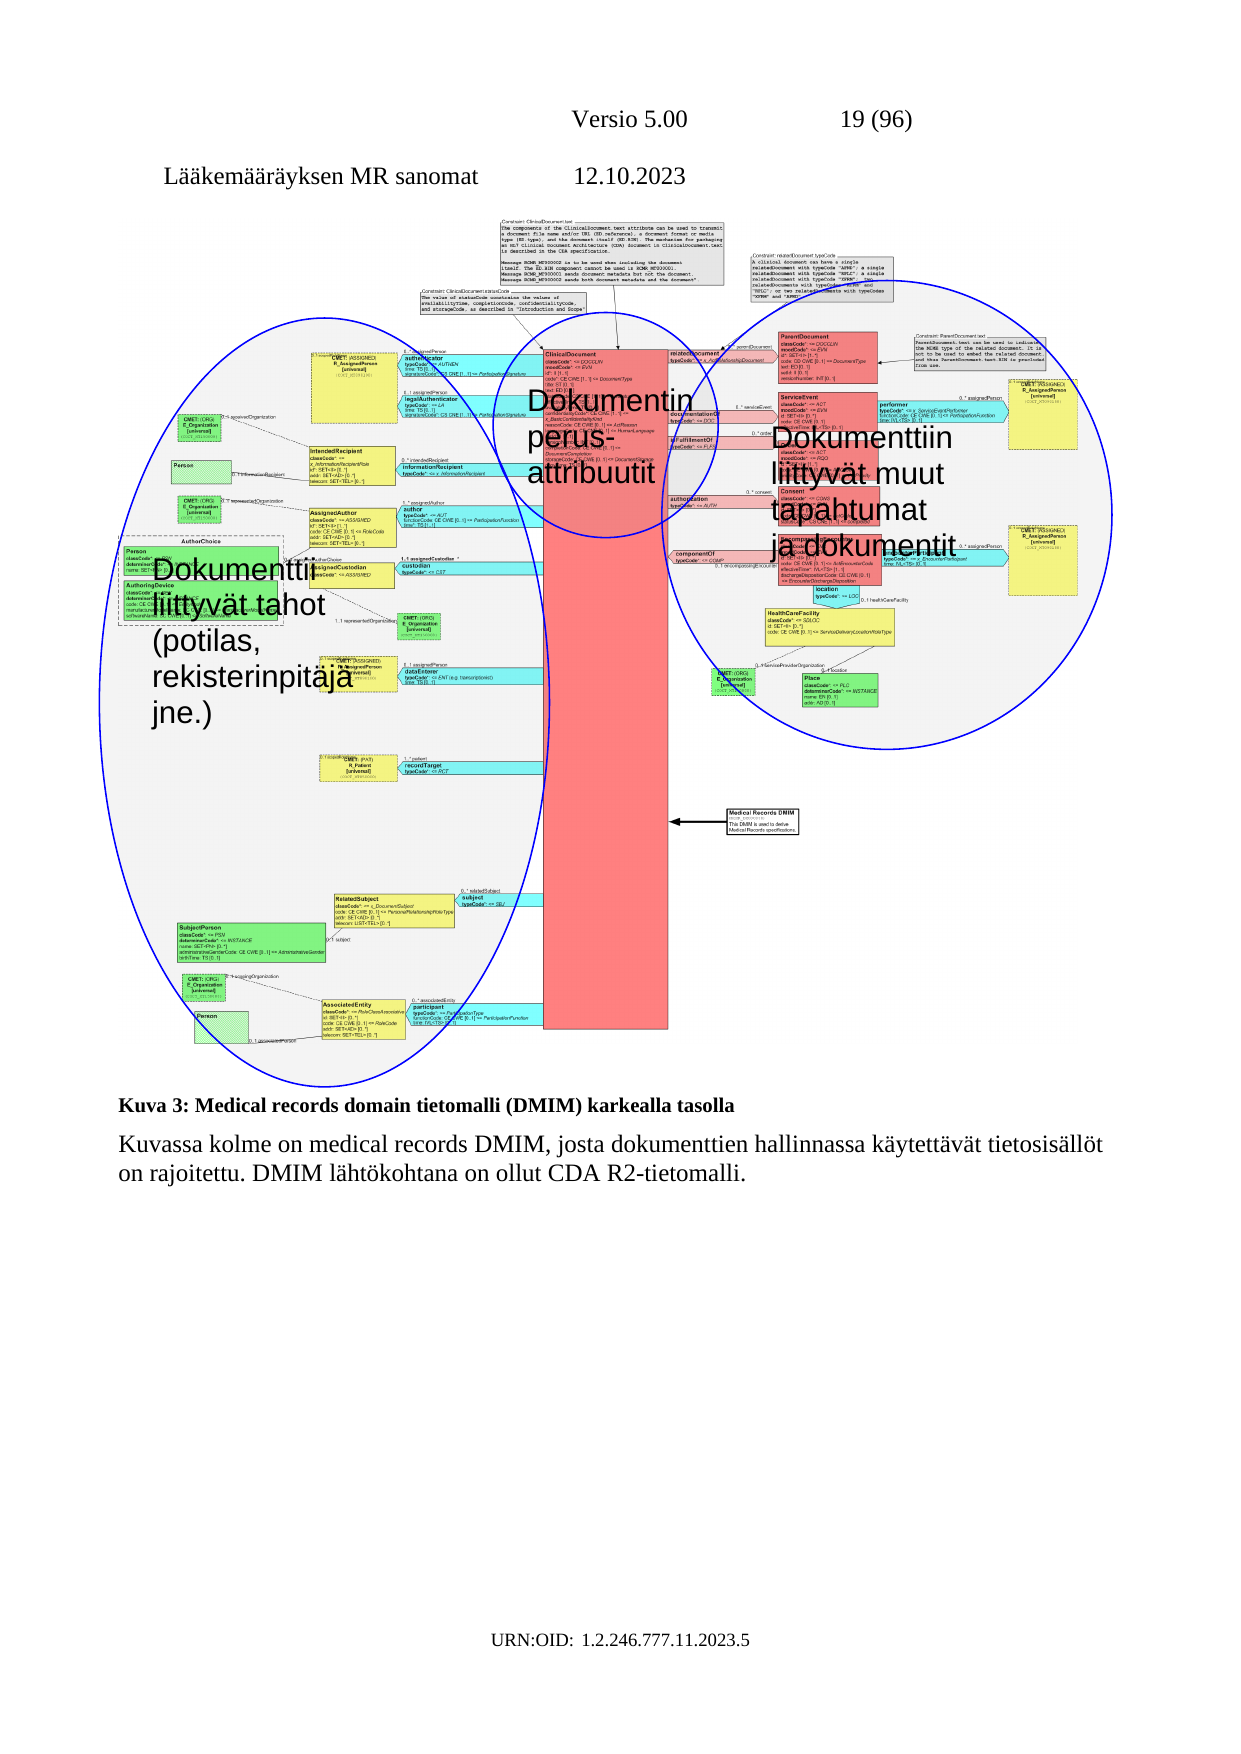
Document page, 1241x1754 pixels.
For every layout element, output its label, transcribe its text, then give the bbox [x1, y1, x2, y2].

text Kuvassa kolme on medical records DMIM, josta dokumenttien hallinnassa käytettävät tietosisällöt on rajoitettu. DMIM lähtökohtana on ollut CDA R2-tietomalli. [118, 1129, 1122, 1187]
picture [118, 863, 218, 1044]
picture [118, 218, 1078, 542]
picture [663, 282, 1078, 748]
picture [494, 314, 705, 536]
picture [430, 496, 1078, 1044]
picture [118, 319, 548, 1044]
